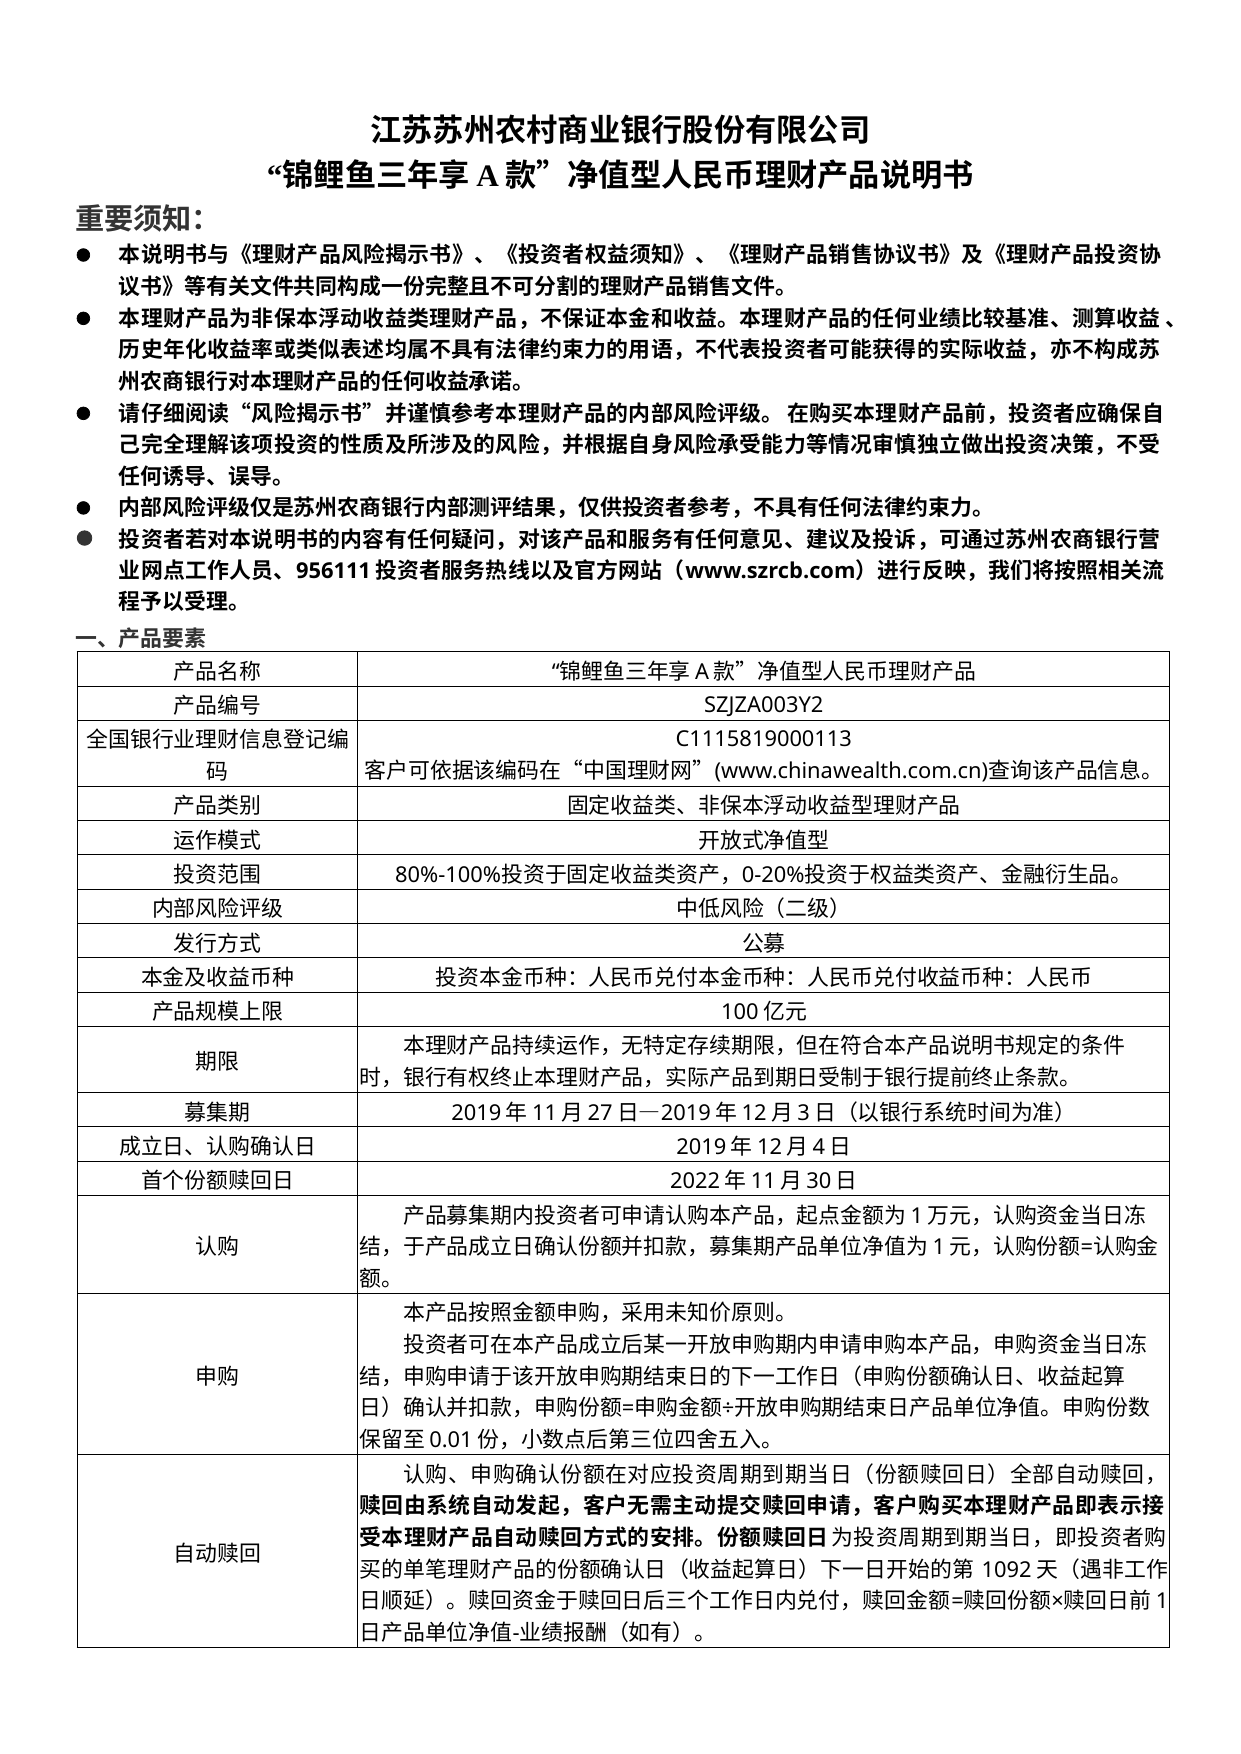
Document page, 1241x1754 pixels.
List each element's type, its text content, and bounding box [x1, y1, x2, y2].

text “锦鲤鱼三年享A款”净值型人民币理财产品说明书 [75, 150, 1165, 195]
table_cell 内部风险评级 [78, 890, 357, 923]
table_cell 固定收益类、非保本浮动收益型理财产品 [358, 787, 1169, 820]
table_cell 运作模式 [78, 821, 357, 854]
table_cell 100亿元 [358, 993, 1169, 1026]
table_cell 发行方式 [78, 924, 357, 957]
table_cell 期限 [78, 1027, 357, 1092]
table_cell 成立日、认购确认日 [78, 1127, 357, 1161]
table_cell 本金及收益币种 [78, 958, 357, 992]
table_cell 全国银行业理财信息登记编码 [78, 721, 357, 786]
table_cell 2019年12月4日 [358, 1127, 1169, 1161]
table_cell 认购、申购确认份额在对应投资周期到期当日（份额赎回日）全部自动赎回，赎回由系统自动发起，客户无需主动提交赎回申请，客户购买本理财产品即表示接受本理财产品自动赎回方式的安排。份额赎回日为投资周期到期当日，即投资者购买的单笔理财产品的份额确认日（收益起算日）下一日开始的第1092天（遇非工作日顺延）。赎回资金于赎回日后三个工作日内兑付，赎回金额=赎回份额×赎回日前1日产品单位净值-业绩报酬（如有）。 [358, 1455, 1169, 1647]
table_header 产品名称 [78, 652, 357, 686]
table_cell 认购 [78, 1196, 357, 1293]
table_cell 80%-100%投资于固定收益类资产，0-20%投资于权益类资产、金融衍生品。 [358, 855, 1169, 889]
table_cell 投资范围 [78, 855, 357, 889]
table_cell 2022年11月30日 [358, 1162, 1169, 1195]
table_cell 首个份额赎回日 [78, 1162, 357, 1195]
table_cell 本产品按照金额申购，采用未知价原则。 投资者可在本产品成立后某一开放申购期内申请申购本产品，申购资金当日冻结，申购申请于该开放申购期结束日的下一工作日（申购份额确认日、收益起算日）确认并扣款，申购份额=申购金额÷开放申购期结束日产品单位净值。申购份数保留至0.01份，小数点后第三位四舍五入。 [358, 1294, 1169, 1454]
list 本说明书与《理财产品风险揭示书》、《投资者权益须知》、《理财产品销售协议书》及《理财产品投资协议书》等有关文件共同构成一份完整且不可分割的理财产品销售文件。 [75, 237, 1165, 301]
table_cell 公募 [358, 924, 1169, 957]
table_cell 产品募集期内投资者可申请认购本产品，起点金额为1万元，认购资金当日冻结，于产品成立日确认份额并扣款，募集期产品单位净值为1元，认购份额=认购金额。 [358, 1196, 1169, 1293]
text 江苏苏州农村商业银行股份有限公司 [75, 105, 1165, 150]
table_cell 产品编号 [78, 687, 357, 720]
text 重要须知： [75, 195, 1165, 237]
table_cell SZJZA003Y2 [358, 687, 1169, 720]
table_cell 本理财产品持续运作，无特定存续期限，但在符合本产品说明书规定的条件时，银行有权终止本理财产品，实际产品到期日受制于银行提前终止条款。 [358, 1027, 1169, 1092]
table_cell 产品类别 [78, 787, 357, 820]
list 请仔细阅读“风险揭示书”并谨慎参考本理财产品的内部风险评级。在购买本理财产品前，投资者应确保自己完全理解该项投资的性质及所涉及的风险，并根据自身风险承受能力等情况审慎独立做出投资决策，不受任何诱导、误导。 [75, 396, 1165, 491]
table_cell 开放式净值型 [358, 821, 1169, 854]
table_cell 投资本金币种：人民币兑付本金币种：人民币兑付收益币种：人民币 [358, 958, 1169, 992]
table_cell 募集期 [78, 1093, 357, 1126]
table_cell 2019年11月27日—2019年12月3日（以银行系统时间为准） [358, 1093, 1169, 1126]
list 本理财产品为非保本浮动收益类理财产品，不保证本金和收益。本理财产品的任何业绩比较基准、测算收益、历史年化收益率或类似表述均属不具有法律约束力的用语，不代表投资者可能获得的实际收益，亦不构成苏州农商银行对本理财产品的任何收益承诺。 [75, 301, 1165, 396]
table_cell 中低风险（二级） [358, 890, 1169, 923]
table_cell C1115819000113 客户可依据该编码在“中国理财网”(www.chinawealth.com.cn)查询该产品信息。 [358, 721, 1169, 786]
table_cell 申购 [78, 1294, 357, 1454]
list 内部风险评级仅是苏州农商银行内部测评结果，仅供投资者参考，不具有任何法律约束力。 [75, 491, 1165, 522]
list 投资者若对本说明书的内容有任何疑问，对该产品和服务有任何意见、建议及投诉，可通过苏州农商银行营业网点工作人员、956111投资者服务热线以及官方网站（www.szrcb.com）进行反映，我们将按照相关流程予以受理。 [75, 522, 1165, 616]
table_header “锦鲤鱼三年享A款”净值型人民币理财产品 [358, 652, 1169, 686]
table_cell 产品规模上限 [78, 993, 357, 1026]
table_cell 自动赎回 [78, 1455, 357, 1647]
text 一、产品要素 [75, 628, 1165, 651]
